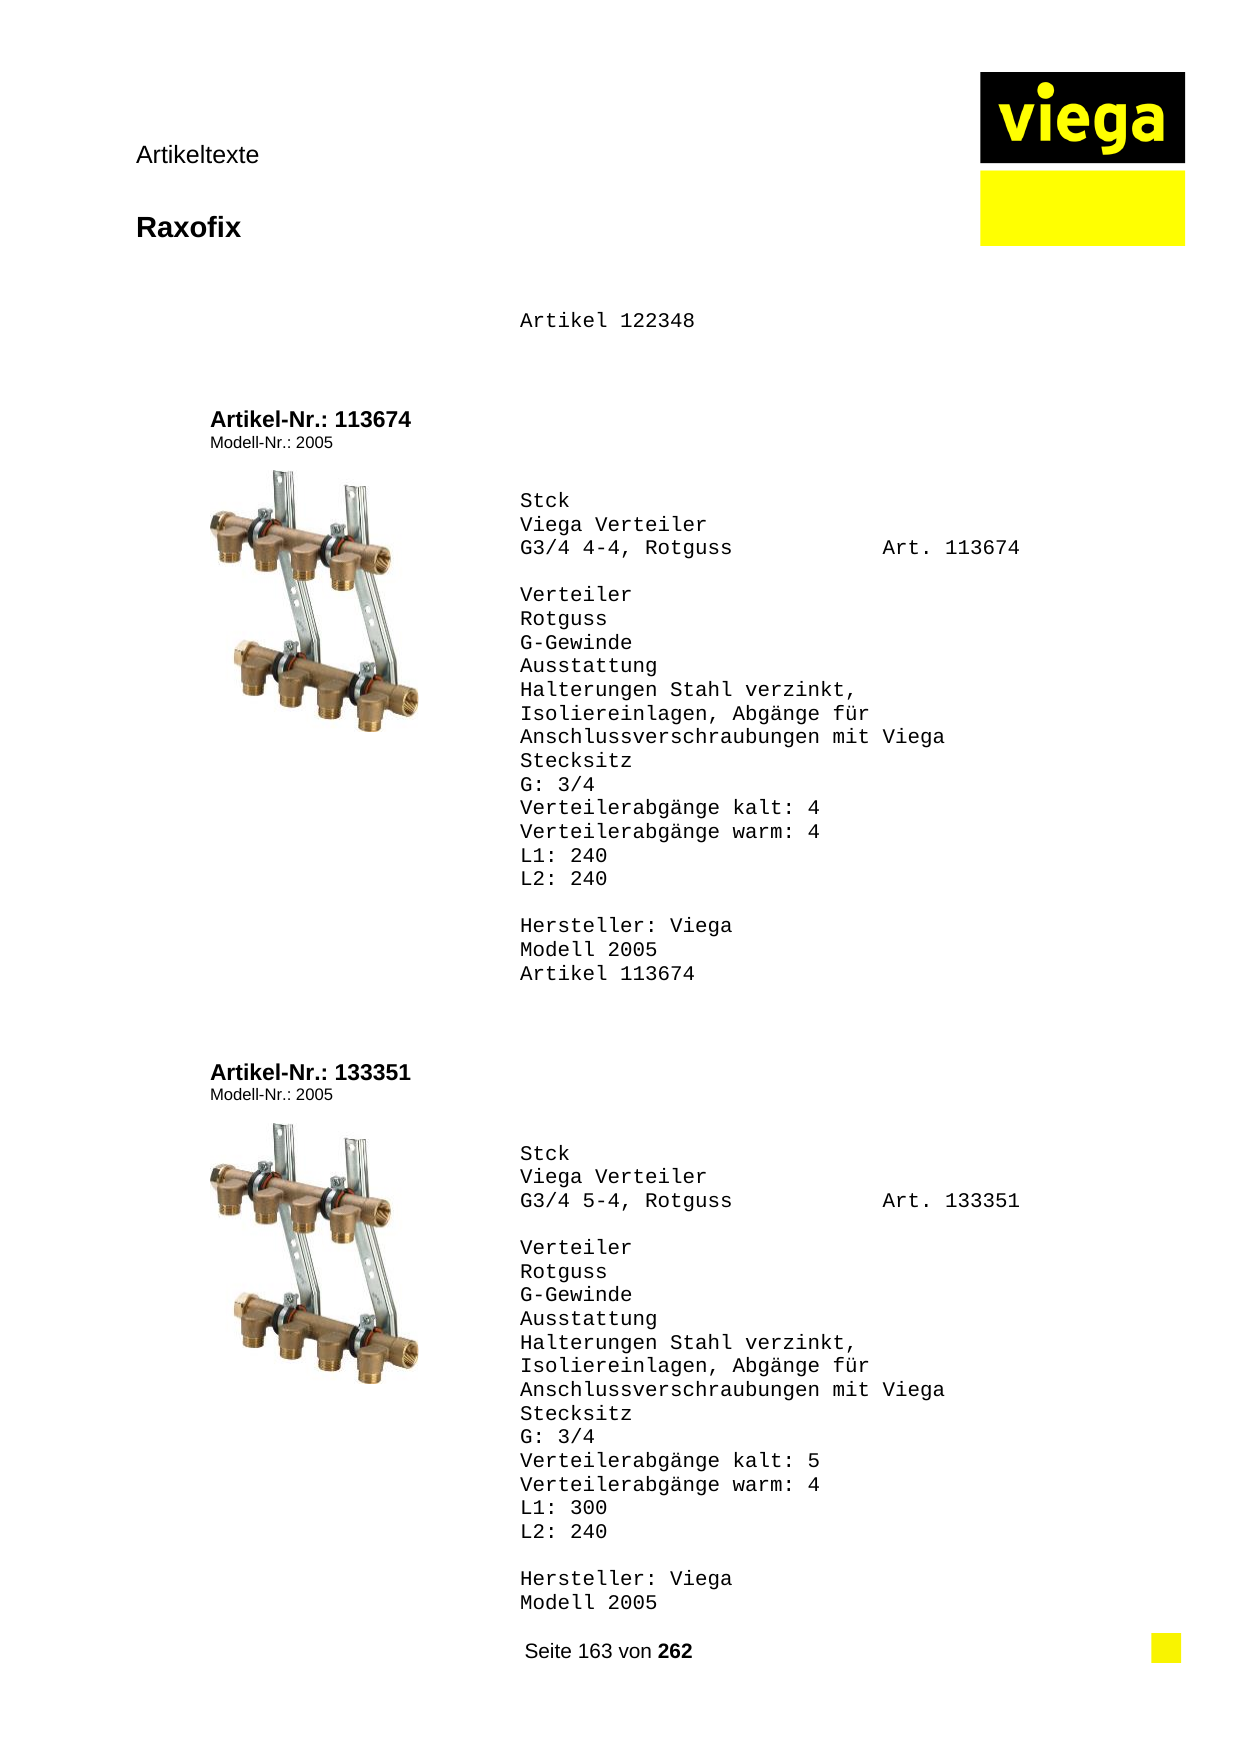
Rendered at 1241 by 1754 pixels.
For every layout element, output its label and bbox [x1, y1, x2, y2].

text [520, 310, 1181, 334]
picture [1151, 1633, 1182, 1663]
picture [980, 72, 1186, 246]
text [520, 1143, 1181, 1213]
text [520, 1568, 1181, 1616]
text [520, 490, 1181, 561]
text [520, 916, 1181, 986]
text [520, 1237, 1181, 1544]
picture [210, 1123, 419, 1384]
picture [210, 470, 419, 732]
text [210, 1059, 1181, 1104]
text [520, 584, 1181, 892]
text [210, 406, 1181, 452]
